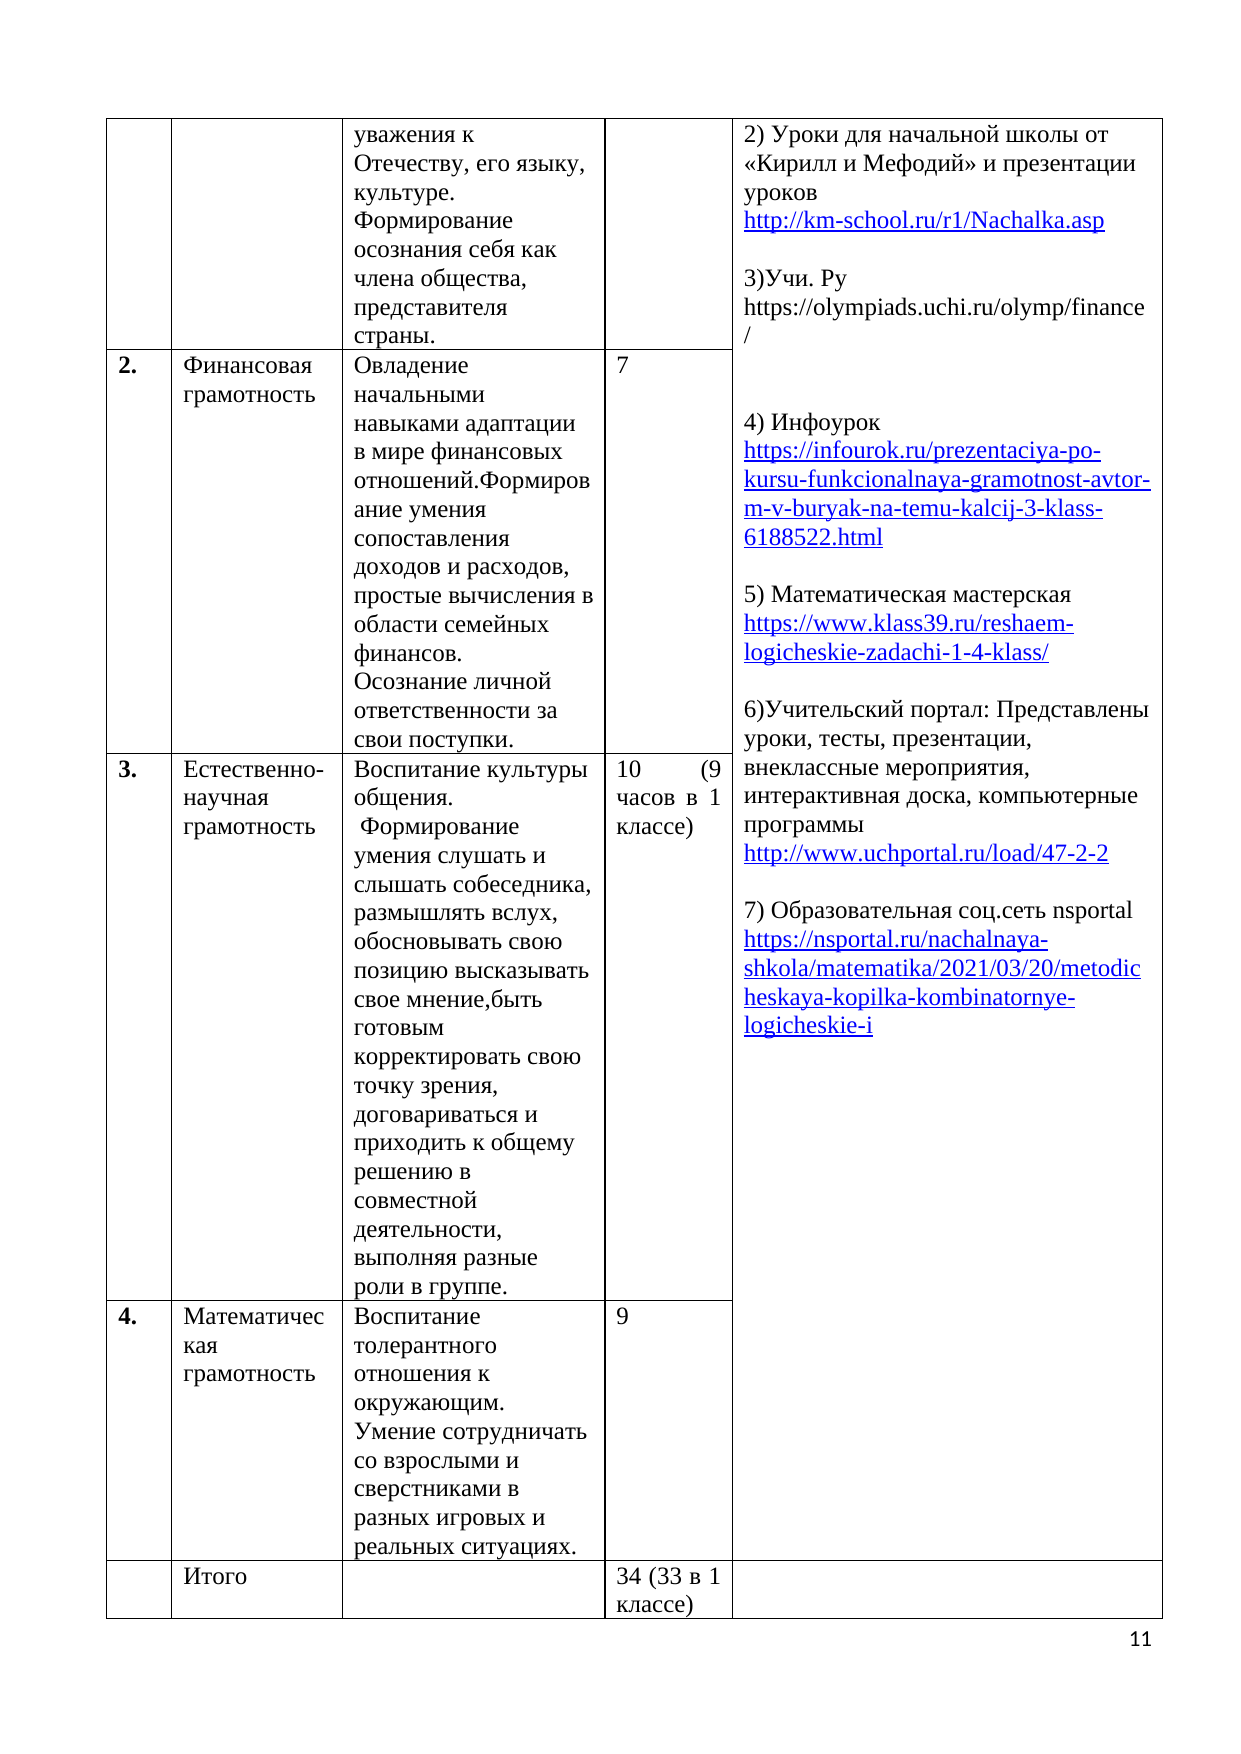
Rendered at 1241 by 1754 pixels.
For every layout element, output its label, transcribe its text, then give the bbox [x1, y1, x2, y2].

table_cell [733, 1561, 1162, 1618]
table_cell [343, 119, 604, 349]
table_cell Математическая грамотность [172, 1301, 342, 1560]
table_cell 34 (33 в 1 классе) [606, 1561, 732, 1618]
table_cell Овладение начальными навыками адаптации в мире финансовых отношений.Формирование умения сопоставления доходов и расходов, простые вычисления в области семейных финансов. Осознание личной ответственности за свои поступки. [343, 350, 604, 753]
table_cell 8 [606, 119, 732, 349]
table_cell [107, 1561, 171, 1618]
table_cell Воспитание толерантного отношения к окружающим. Умение сотрудничать со взрослыми и сверстниками в разных игровых и реальных ситуациях. [343, 1301, 604, 1560]
table_cell 4. [107, 1301, 171, 1560]
table_cell [343, 1561, 604, 1618]
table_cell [733, 119, 1162, 1560]
table_cell Естественно-научная грамотность [172, 754, 342, 1300]
table_cell Воспитание культуры общения. Формирование умения слушать и слышать собеседника, размышлять вслух, обосновывать свою позицию высказывать свое мнение,быть готовым корректировать свою точку зрения, договариваться и приходить к общему решению в совместной деятельности, выполняя разные роли в группе. [343, 754, 604, 1300]
table_cell 7 [606, 350, 732, 753]
table_cell 1. [107, 119, 171, 349]
table_cell 9 [606, 1301, 732, 1560]
table_cell 10 (9 часов в 1 классе) [606, 754, 732, 1300]
table_cell Итого [172, 1561, 342, 1618]
table_cell 3. [107, 754, 171, 1300]
table_cell Финансовая грамотность [172, 350, 342, 753]
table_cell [172, 119, 342, 349]
table_cell 2. [107, 350, 171, 753]
